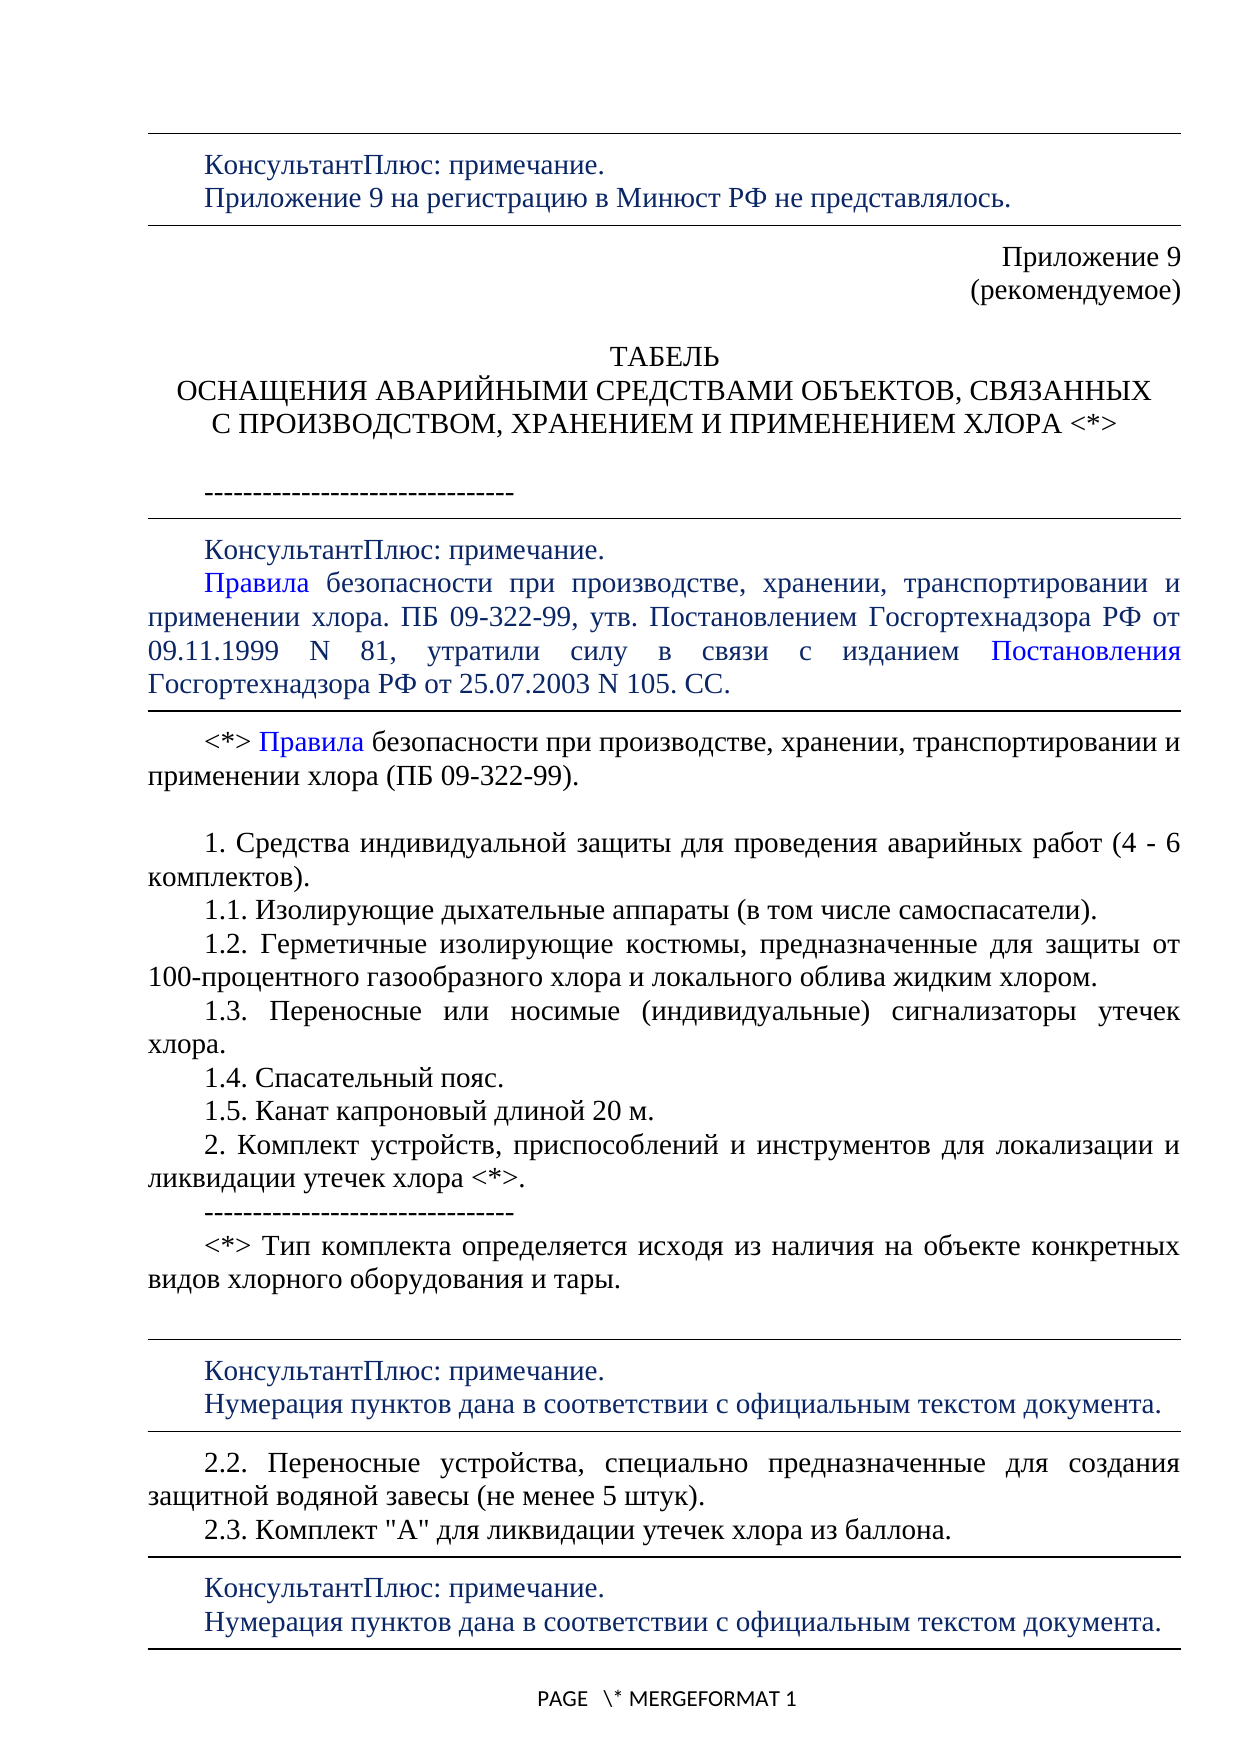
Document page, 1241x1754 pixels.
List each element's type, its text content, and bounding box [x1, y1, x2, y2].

text 1. Средства индивидуальной защиты для проведения аварийных работ (4 - 6 комплектов). [148, 825, 1181, 892]
text КонсультантПлюс: примечание. [148, 1353, 1181, 1387]
text 1.2. Герметичные изолирующие костюмы, предназначенные для защиты от 100-процентного газообразного хлора и локального облива жидким хлором. [148, 926, 1181, 993]
text (рекомендуемое) [148, 272, 1181, 306]
text 2.3. Комплект "А" для ликвидации утечек хлора из баллона. [148, 1512, 1181, 1546]
text <*> Правила безопасности при производстве, хранении, транспортировании и применении хлора (ПБ 09-322-99). [148, 724, 1181, 792]
text Нумерация пунктов дана в соответствии с официальным текстом документа. [148, 1604, 1181, 1637]
text 1.4. Спасательный пояс. [148, 1060, 1181, 1093]
text КонсультантПлюс: примечание. [148, 1570, 1181, 1604]
text -------------------------------- [148, 474, 1181, 507]
text 2.2. Переносные устройства, специально предназначенные для создания защитной водяной завесы (не менее 5 штук). [148, 1445, 1181, 1512]
text Приложение 9 на регистрацию в Минюст РФ не представлялось. [148, 181, 1181, 214]
text 1.5. Канат капроновый длиной 20 м. [148, 1093, 1181, 1127]
text 1.1. Изолирующие дыхательные аппараты (в том числе самоспасатели). [148, 892, 1181, 926]
text <*> Тип комплекта определяется исходя из наличия на объекте конкретных видов хлорного оборудования и тары. [148, 1228, 1181, 1295]
text -------------------------------- [148, 1194, 1181, 1228]
text 2. Комплект устройств, приспособлений и инструментов для локализации и ликвидации утечек хлора <*>. [148, 1127, 1181, 1194]
text 1.3. Переносные или носимые (индивидуальные) сигнализаторы утечек хлора. [148, 993, 1181, 1060]
text КонсультантПлюс: примечание. [148, 147, 1181, 181]
text КонсультантПлюс: примечание. [148, 532, 1181, 566]
text Приложение 9 [148, 239, 1181, 272]
text ТАБЕЛЬ ОСНАЩЕНИЯ АВАРИЙНЫМИ СРЕДСТВАМИ ОБЪЕКТОВ, СВЯЗАННЫХ С ПРОИЗВОДСТВОМ, ХРАНЕНИЕМ И ПРИМЕНЕНИЕМ ХЛОРА <*> [148, 339, 1181, 440]
text Нумерация пунктов дана в соответствии с официальным текстом документа. [148, 1387, 1181, 1420]
text Правила безопасности при производстве, хранении, транспортировании и применении хлора. ПБ 09-322-99, утв. Постановлением Госгортехнадзора РФ от 09.11.1999 N 81, утратили силу в связи с изданием Постановления Госгортехнадзора РФ от 25.07.2003 N 105. CC. [148, 566, 1181, 700]
